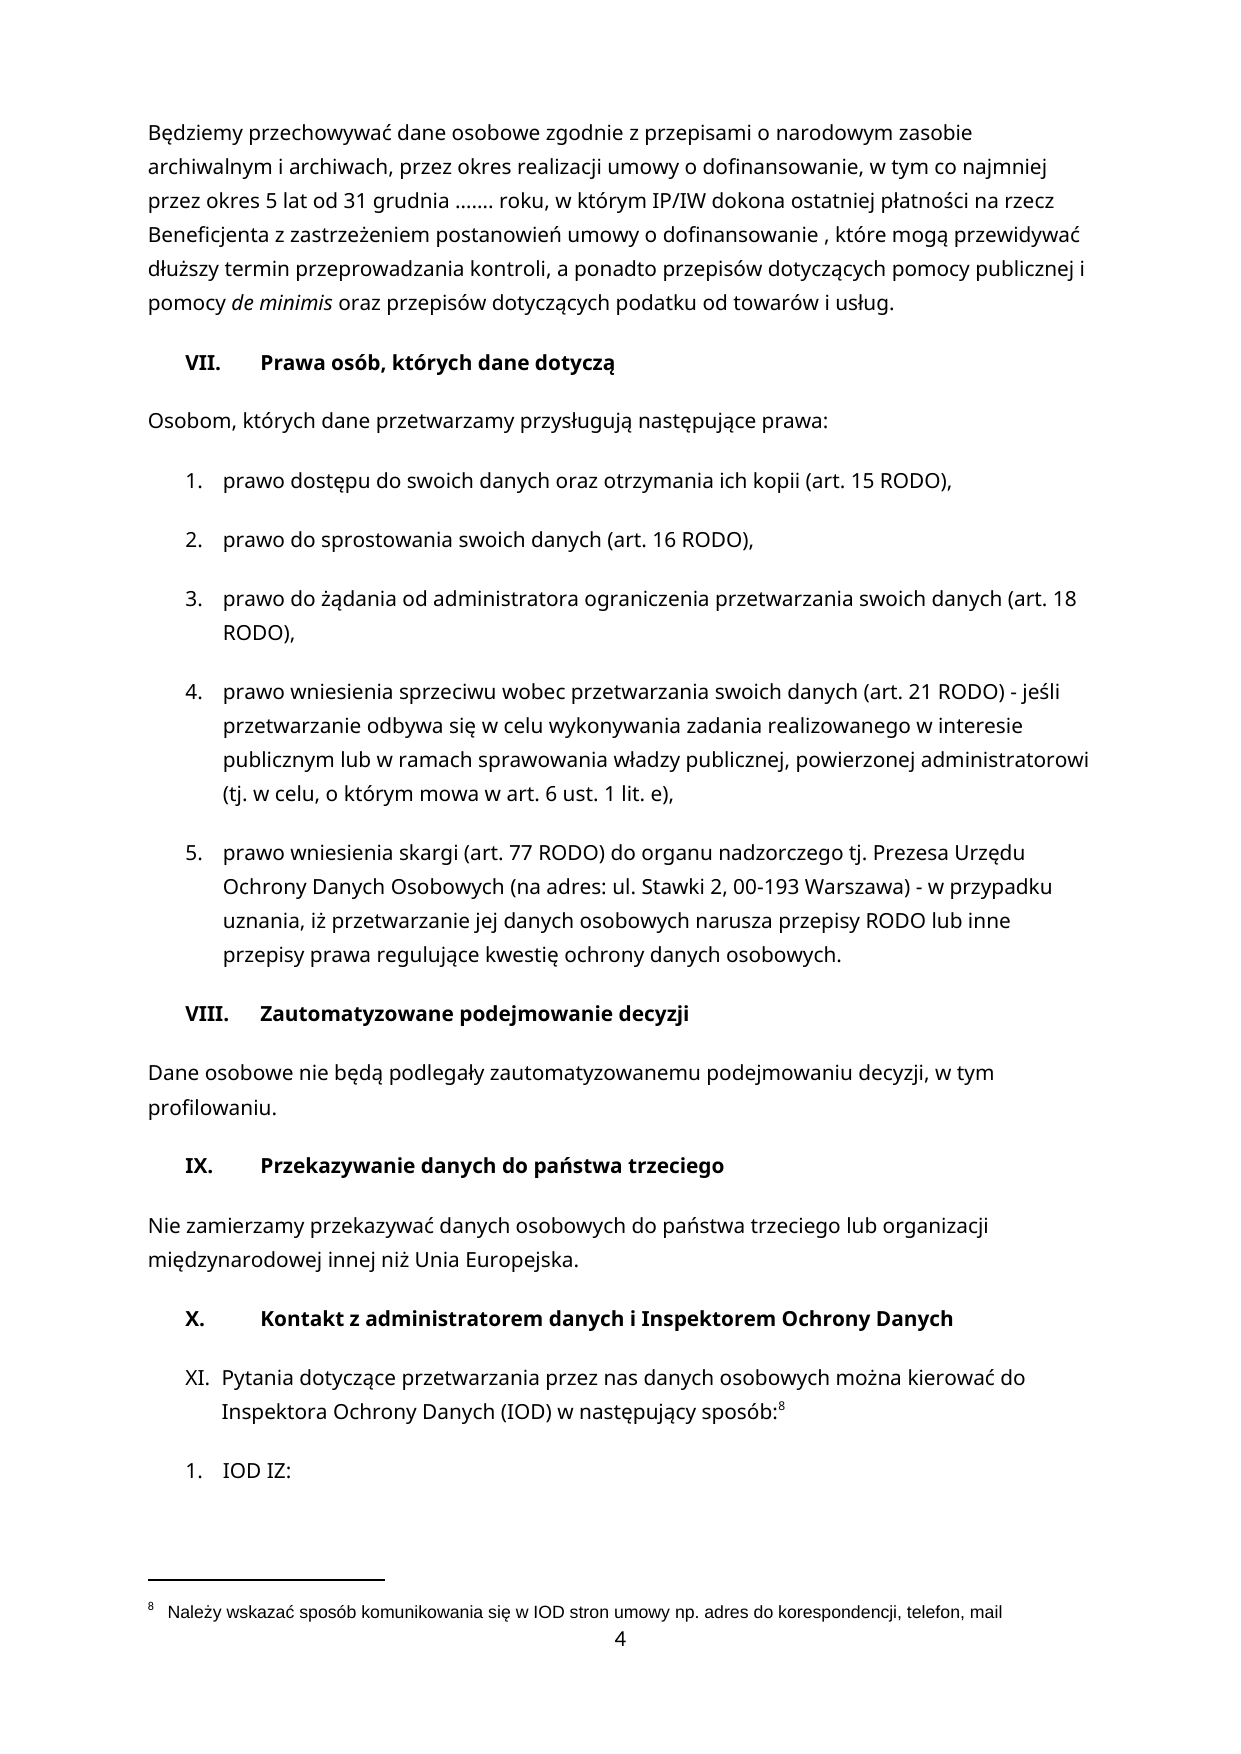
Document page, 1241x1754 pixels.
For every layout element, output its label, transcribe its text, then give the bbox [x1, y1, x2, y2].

list prawo dostępu do swoich danych oraz otrzymania ich kopii (art. 15 RODO), [185, 466, 1093, 494]
text Osobom, których dane przetwarzamy przysługują następujące prawa: [148, 407, 1093, 435]
list Zautomatyzowane podejmowanie decyzji [185, 999, 1093, 1028]
list IOD IZ: [185, 1456, 1093, 1484]
list Prawa osób, których dane dotyczą [185, 348, 1093, 376]
text Dane osobowe nie będą podlegały zautomatyzowanemu podejmowaniu decyzji, w tym profilowaniu. [148, 1058, 1093, 1121]
list Pytania dotyczące przetwarzania przez nas danych osobowych można kierować do Inspektora Ochrony Danych (IOD) w następujący sposób: [185, 1363, 1093, 1425]
text Nie zamierzamy przekazywać danych osobowych do państwa trzeciego lub organizacji międzynarodowej innej niż Unia Europejska. [148, 1211, 1093, 1273]
list prawo wniesienia sprzeciwu wobec przetwarzania swoich danych (art. 21 RODO) - jeśli przetwarzanie odbywa się w celu wykonywania zadania realizowanego w interesie publicznym lub w ramach sprawowania władzy publicznej, powierzonej administratorowi (tj. w celu, o którym mowa w art. 6 ust. 1 lit. e), [185, 677, 1093, 808]
list Kontakt z administratorem danych i Inspektorem Ochrony Danych [185, 1304, 1093, 1332]
list prawo do sprostowania swoich danych (art. 16 RODO), [185, 525, 1093, 553]
text Będziemy przechowywać dane osobowe zgodnie z przepisami o narodowym zasobie archiwalnym i archiwach, przez okres realizacji umowy o dofinansowanie, w tym co najmniej przez okres 5 lat od 31 grudnia ……. roku, w którym IP/IW dokona ostatniej płatności na rzecz Beneficjenta z zastrzeżeniem postanowień umowy o dofinansowanie , które mogą przewidywać dłuższy termin przeprowadzania kontroli, a ponadto przepisów dotyczących pomocy publicznej i pomocy de minimis oraz przepisów dotyczących podatku od towarów i usług. [148, 118, 1093, 317]
list prawo wniesienia skargi (art. 77 RODO) do organu nadzorczego tj. Prezesa Urzędu Ochrony Danych Osobowych (na adres: ul. Stawki 2, 00-193 Warszawa) - w przypadku uznania, iż przetwarzanie jej danych osobowych narusza przepisy RODO lub inne przepisy prawa regulujące kwestię ochrony danych osobowych. [185, 838, 1093, 969]
list prawo do żądania od administratora ograniczenia przetwarzania swoich danych (art. 18 RODO), [185, 584, 1093, 646]
list Przekazywanie danych do państwa trzeciego [185, 1152, 1093, 1180]
